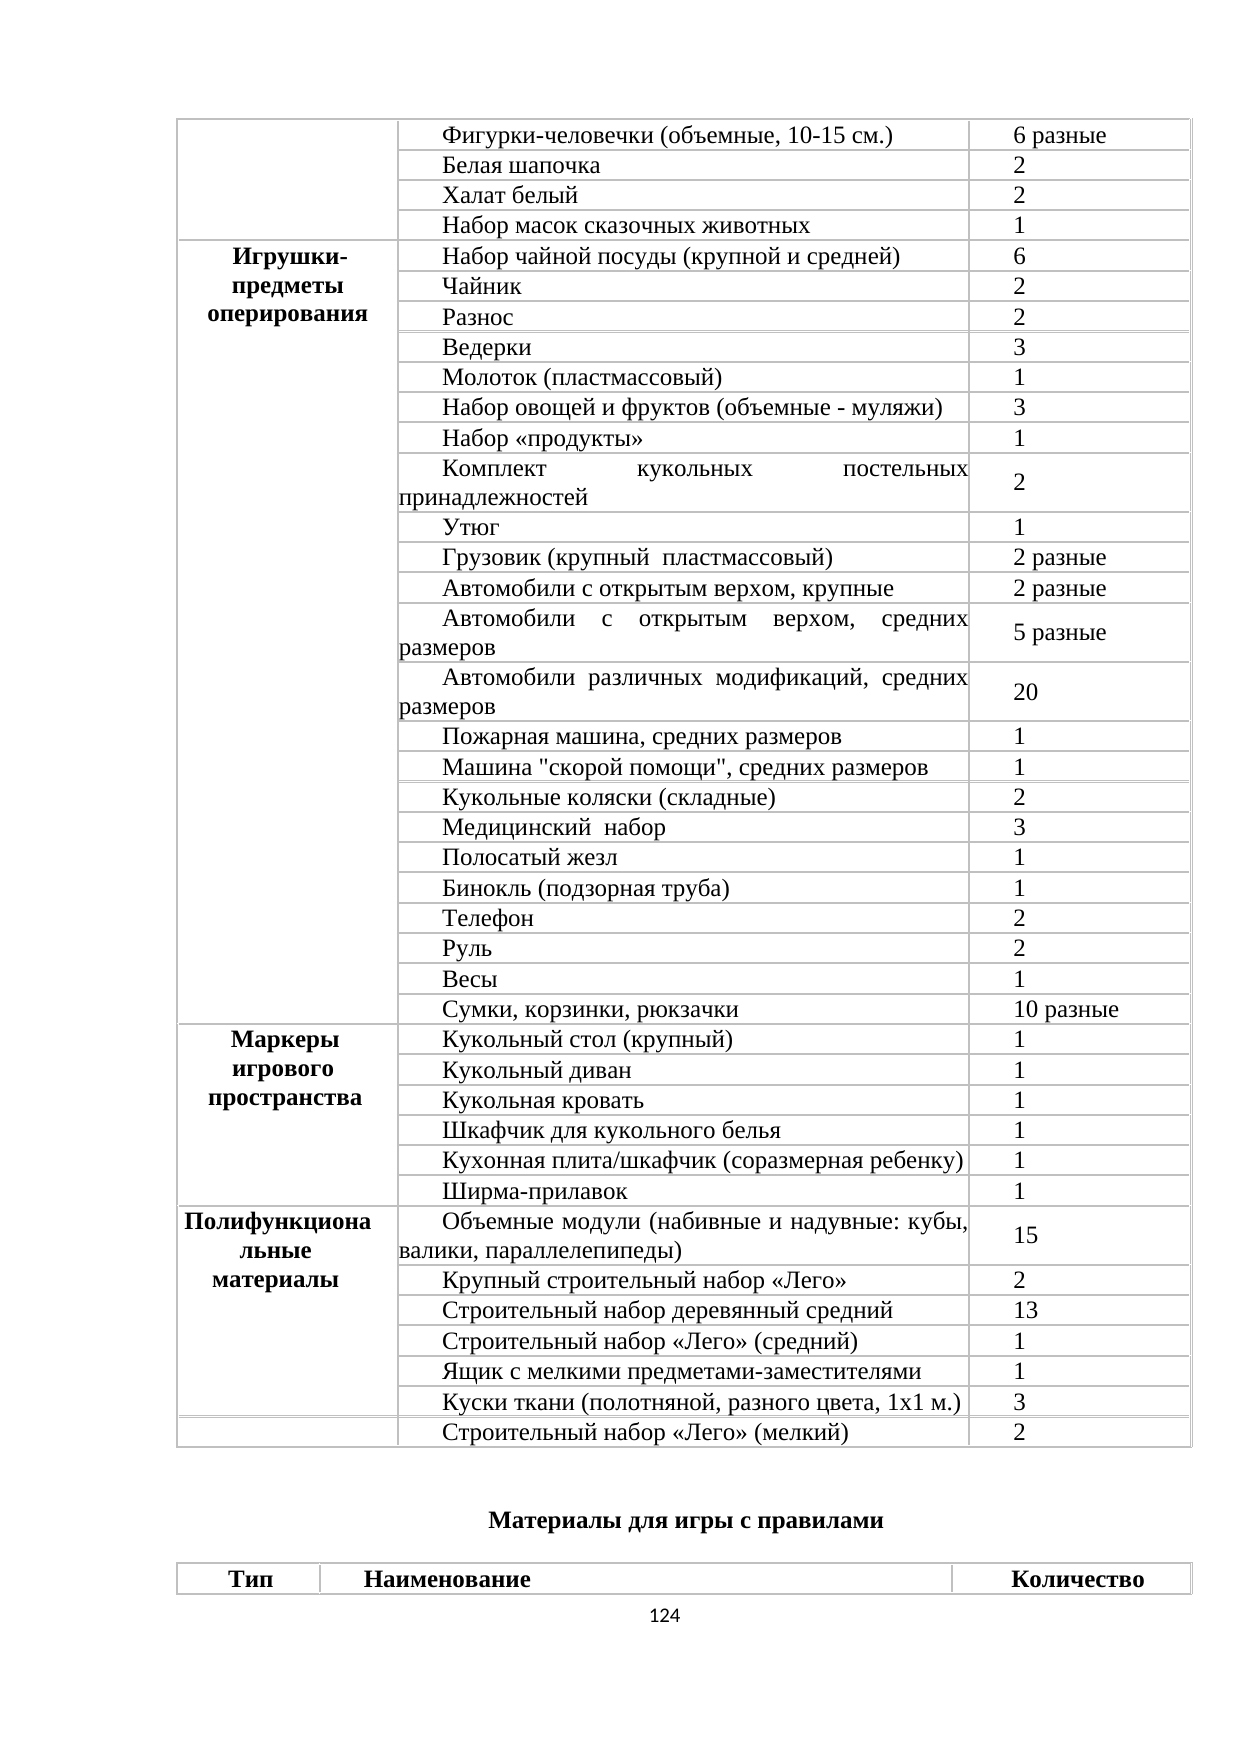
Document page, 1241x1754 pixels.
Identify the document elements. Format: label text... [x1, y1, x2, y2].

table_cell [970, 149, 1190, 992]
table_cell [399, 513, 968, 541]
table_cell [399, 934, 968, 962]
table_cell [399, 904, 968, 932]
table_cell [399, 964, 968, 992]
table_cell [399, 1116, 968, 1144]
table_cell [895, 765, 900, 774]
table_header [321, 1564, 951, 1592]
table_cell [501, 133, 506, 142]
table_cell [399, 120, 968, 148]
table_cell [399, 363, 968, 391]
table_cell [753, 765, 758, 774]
text Материалы для игры с правилами [177, 1505, 1152, 1533]
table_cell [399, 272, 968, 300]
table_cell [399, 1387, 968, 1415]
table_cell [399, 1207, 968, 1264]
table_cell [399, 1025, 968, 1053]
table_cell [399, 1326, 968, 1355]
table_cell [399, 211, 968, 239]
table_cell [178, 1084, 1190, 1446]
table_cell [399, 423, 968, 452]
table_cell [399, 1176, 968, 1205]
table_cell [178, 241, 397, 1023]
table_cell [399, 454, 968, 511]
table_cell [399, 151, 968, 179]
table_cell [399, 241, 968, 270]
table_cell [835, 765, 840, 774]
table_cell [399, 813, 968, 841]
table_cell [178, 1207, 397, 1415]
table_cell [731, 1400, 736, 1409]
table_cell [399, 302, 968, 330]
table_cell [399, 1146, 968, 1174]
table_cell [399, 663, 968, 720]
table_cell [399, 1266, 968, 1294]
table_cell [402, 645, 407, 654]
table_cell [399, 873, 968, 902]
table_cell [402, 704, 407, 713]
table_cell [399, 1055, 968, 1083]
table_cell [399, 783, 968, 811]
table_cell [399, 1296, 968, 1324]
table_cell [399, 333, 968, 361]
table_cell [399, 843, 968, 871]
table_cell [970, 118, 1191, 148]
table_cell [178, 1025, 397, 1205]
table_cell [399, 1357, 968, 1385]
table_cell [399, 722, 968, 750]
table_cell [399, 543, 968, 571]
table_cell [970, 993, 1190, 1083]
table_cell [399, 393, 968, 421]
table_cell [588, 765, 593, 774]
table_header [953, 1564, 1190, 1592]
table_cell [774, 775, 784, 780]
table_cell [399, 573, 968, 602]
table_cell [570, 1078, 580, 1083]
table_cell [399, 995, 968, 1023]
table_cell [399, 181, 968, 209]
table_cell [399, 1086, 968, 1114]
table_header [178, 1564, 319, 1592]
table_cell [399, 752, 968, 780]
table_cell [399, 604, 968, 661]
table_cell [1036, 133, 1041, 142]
